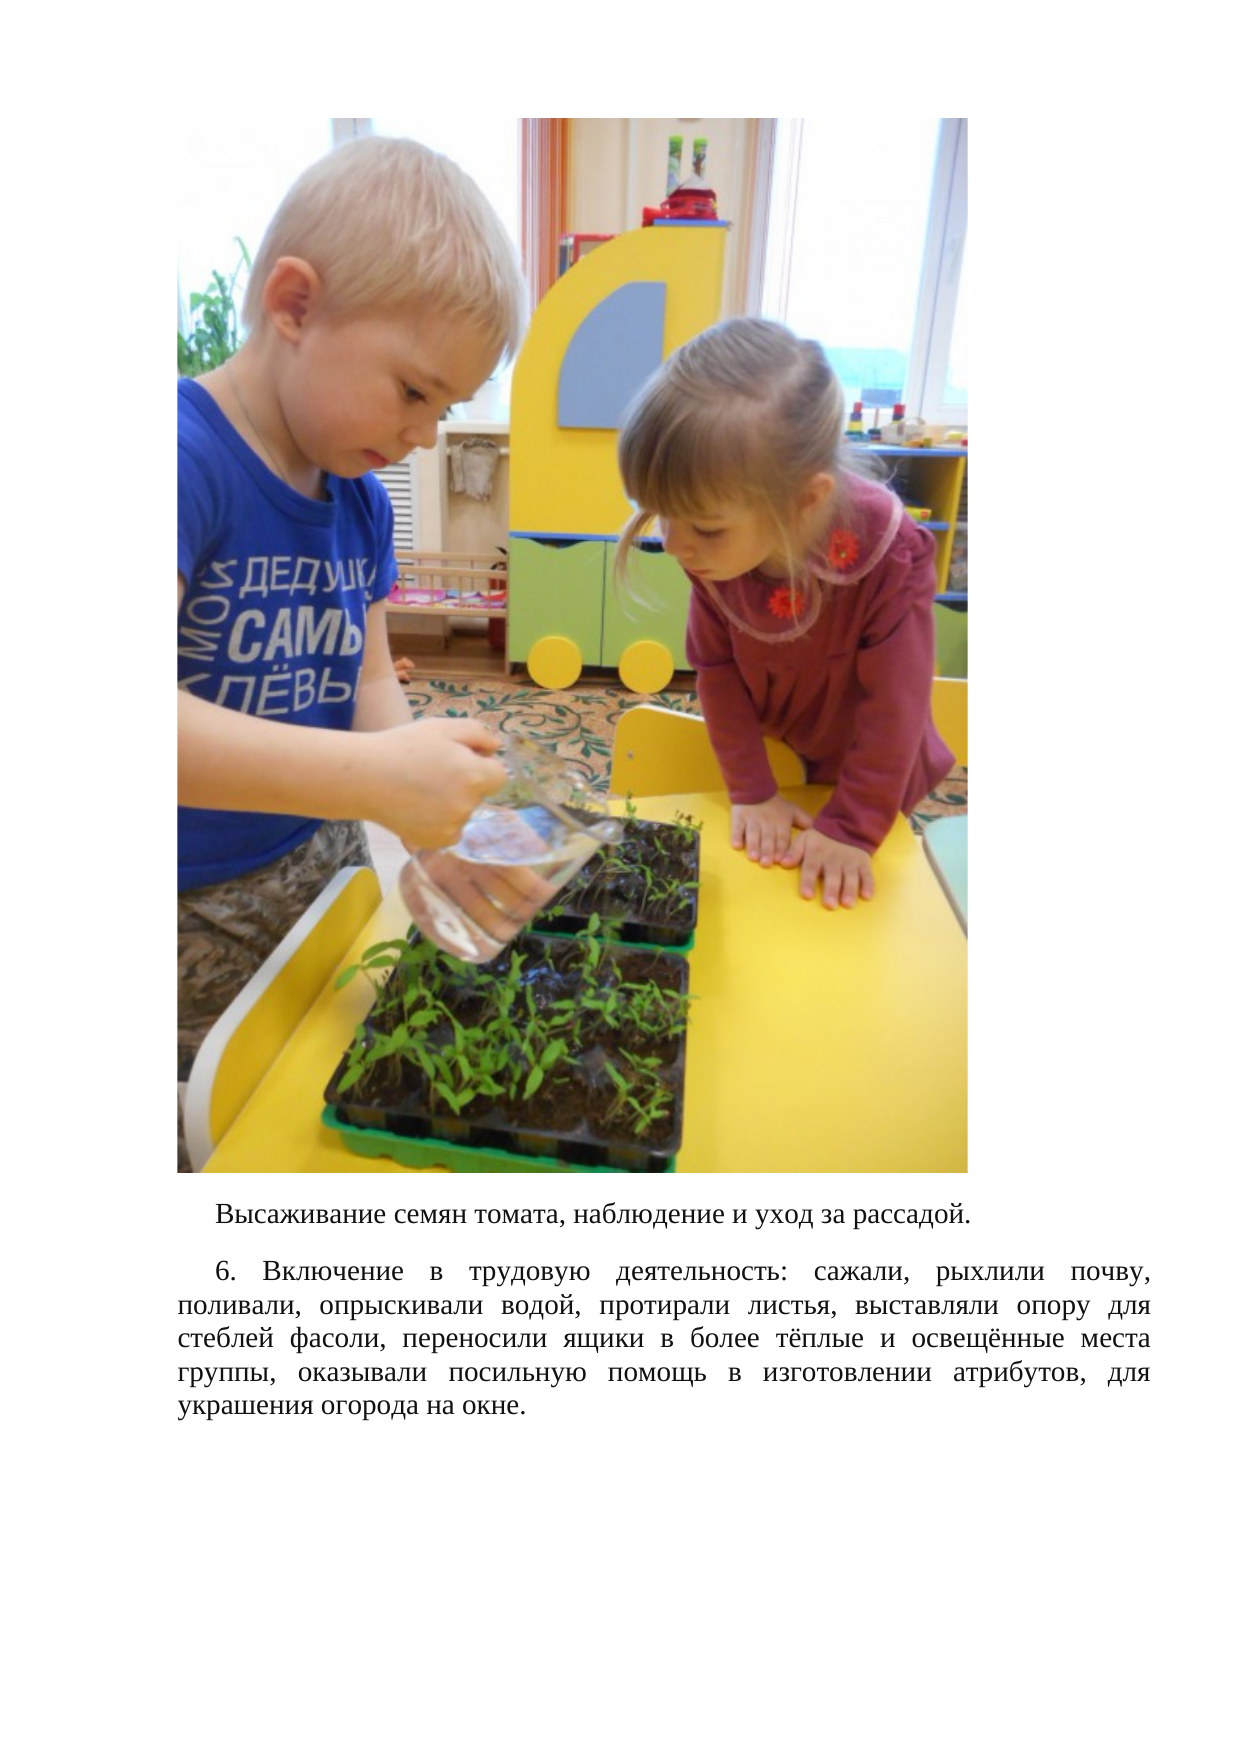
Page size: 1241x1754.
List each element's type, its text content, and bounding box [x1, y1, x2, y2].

text Высаживание семян томата, наблюдение и уход за рассадой. [177, 1196, 1152, 1230]
picture [177, 118, 968, 1173]
text 6. Включение в трудовую деятельность: сажали, рыхлили почву, поливали, опрыскивали водой, протирали листья, выставляли опору для стеблей фасоли, переносили ящики в более тёплые и освещённые места группы, оказывали посильную помощь в изготовлении атрибутов, для украшения огорода на окне. [177, 1253, 1152, 1421]
